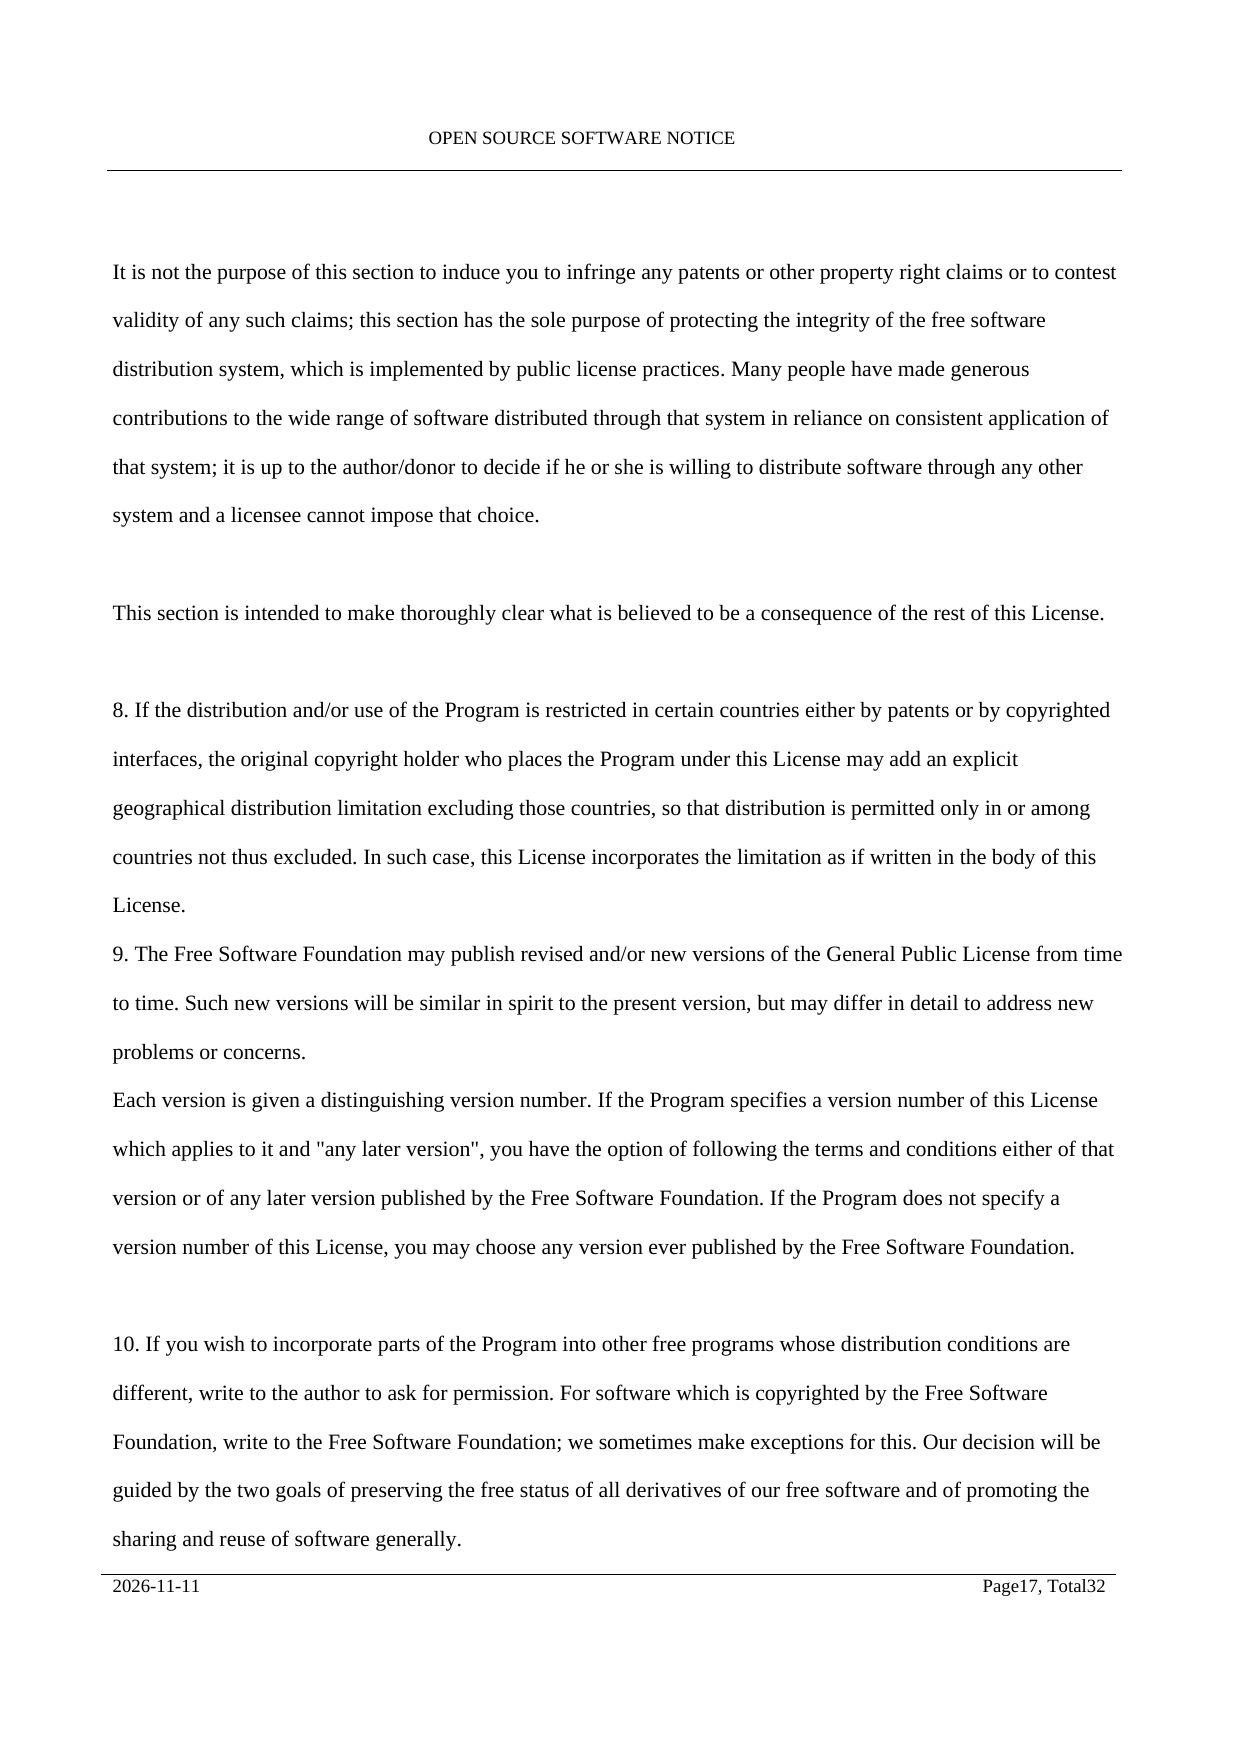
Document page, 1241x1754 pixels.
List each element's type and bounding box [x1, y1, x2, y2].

text [112, 206, 1128, 1555]
